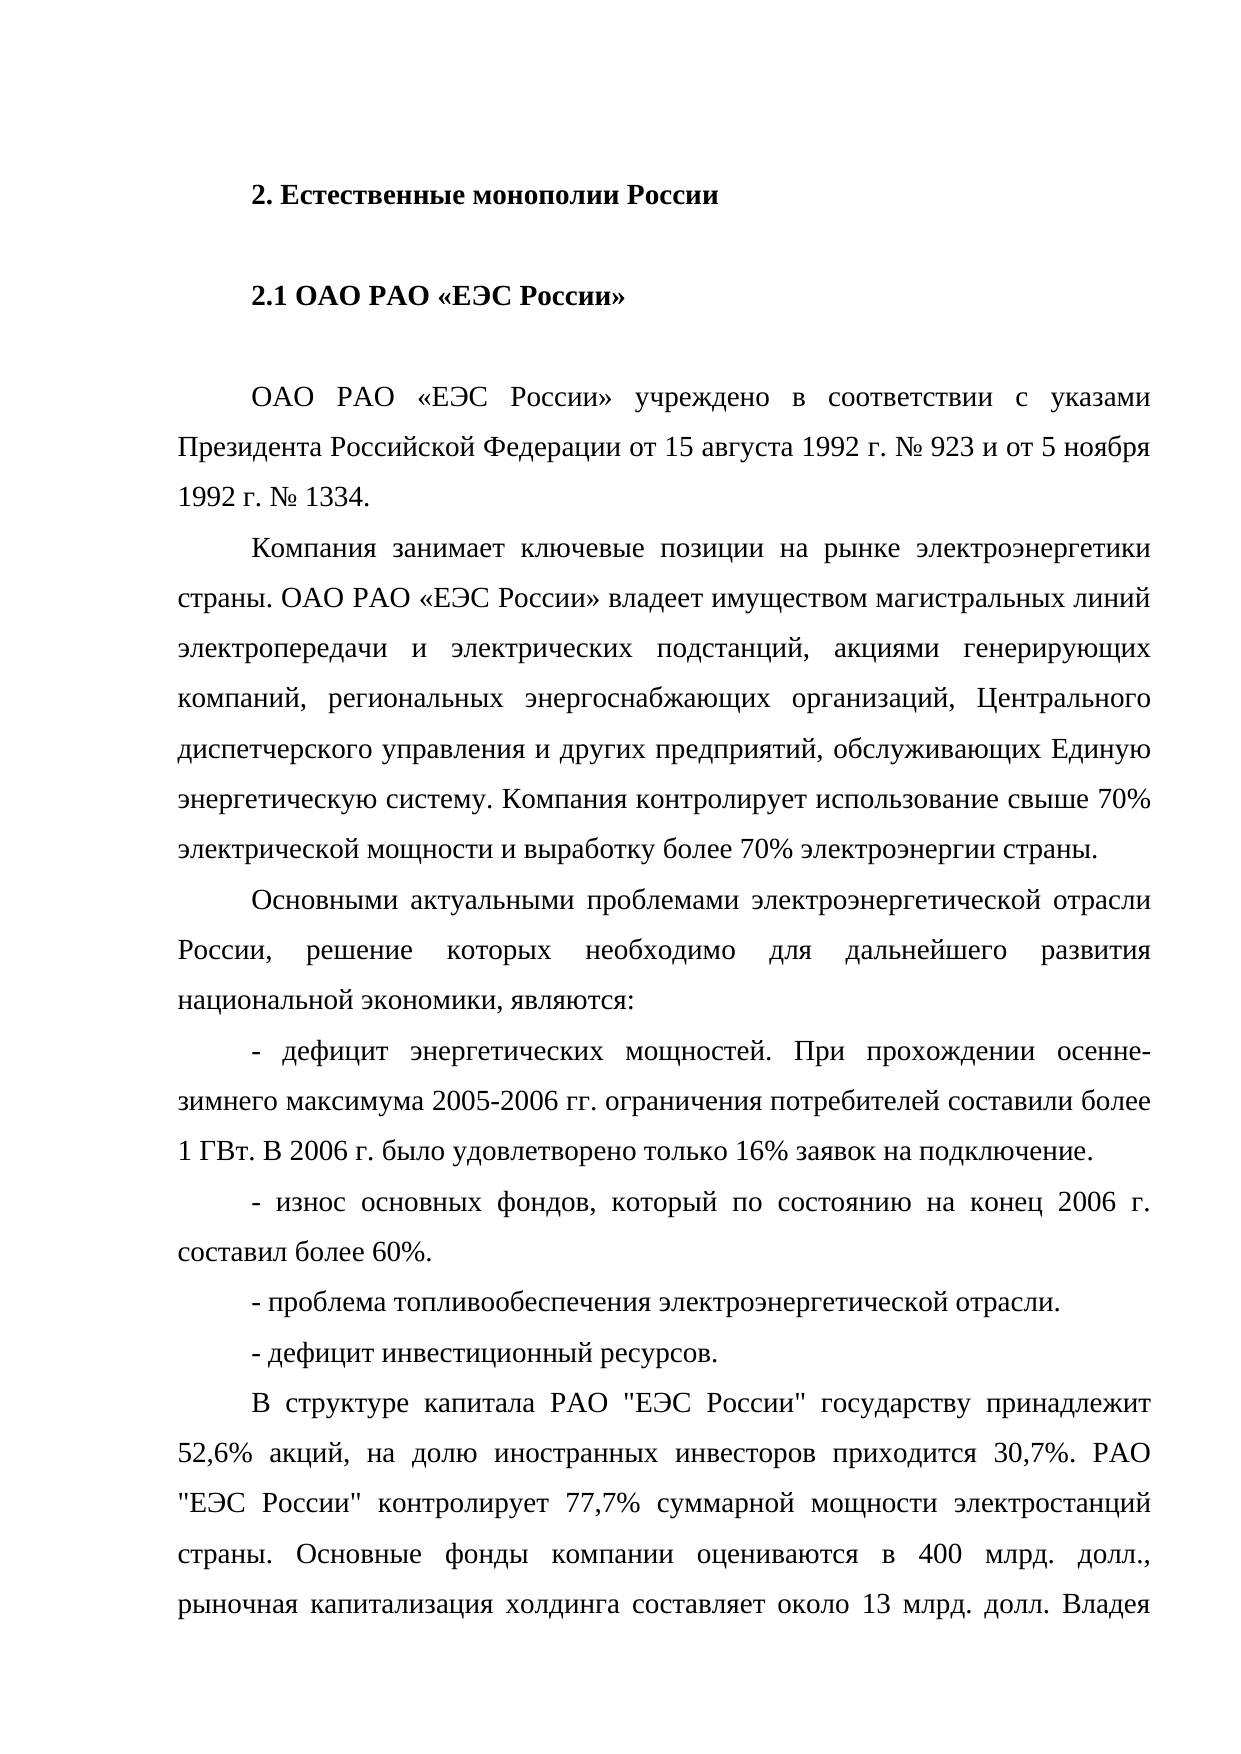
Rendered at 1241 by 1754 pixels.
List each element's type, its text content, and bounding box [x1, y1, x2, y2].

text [177, 1385, 1152, 1620]
text 2. Естественные монополии России [177, 177, 1152, 211]
text Компания занимает ключевые позиции на рынке электроэнергетики страны. ОАО РАО «ЕЭС России» владеет имуществом магистральных линий электропередачи и электрических подстанций, акциями генерирующих компаний, региональных энергоснабжающих организаций, Центрального диспетчерского управления и других предприятий, обслуживающих Единую энергетическую систему. Компания контролирует использование свыше 70% электрической мощности и выработку более 70% электроэнергии страны. [177, 530, 1152, 865]
text Основными актуальными проблемами электроэнергетической отрасли России, решение которых необходимо для дальнейшего развития национальной экономики, являются: [177, 882, 1152, 1016]
text - износ основных фондов, который по состоянию на конец 2006 г. составил более 60%. [177, 1184, 1152, 1268]
text ОАО РАО «ЕЭС России» учреждено в соответствии с указами Президента Российской Федерации от 15 августа 1992 г. № 923 и от 5 ноября 1992 г. № 1334. [177, 379, 1152, 513]
text - дефицит энергетических мощностей. При прохождении осенне-зимнего максимума 2005-2006 гг. ограничения потребителей составили более 1 ГВт. В 2006 г. было удовлетворено только 16% заявок на подключение. [177, 1033, 1152, 1167]
text - проблема топливообеспечения электроэнергетической отрасли. [177, 1284, 1152, 1318]
text 2.1 ОАО РАО «ЕЭС России» [177, 278, 1152, 312]
text - дефицит инвестиционный ресурсов. [177, 1335, 1152, 1368]
